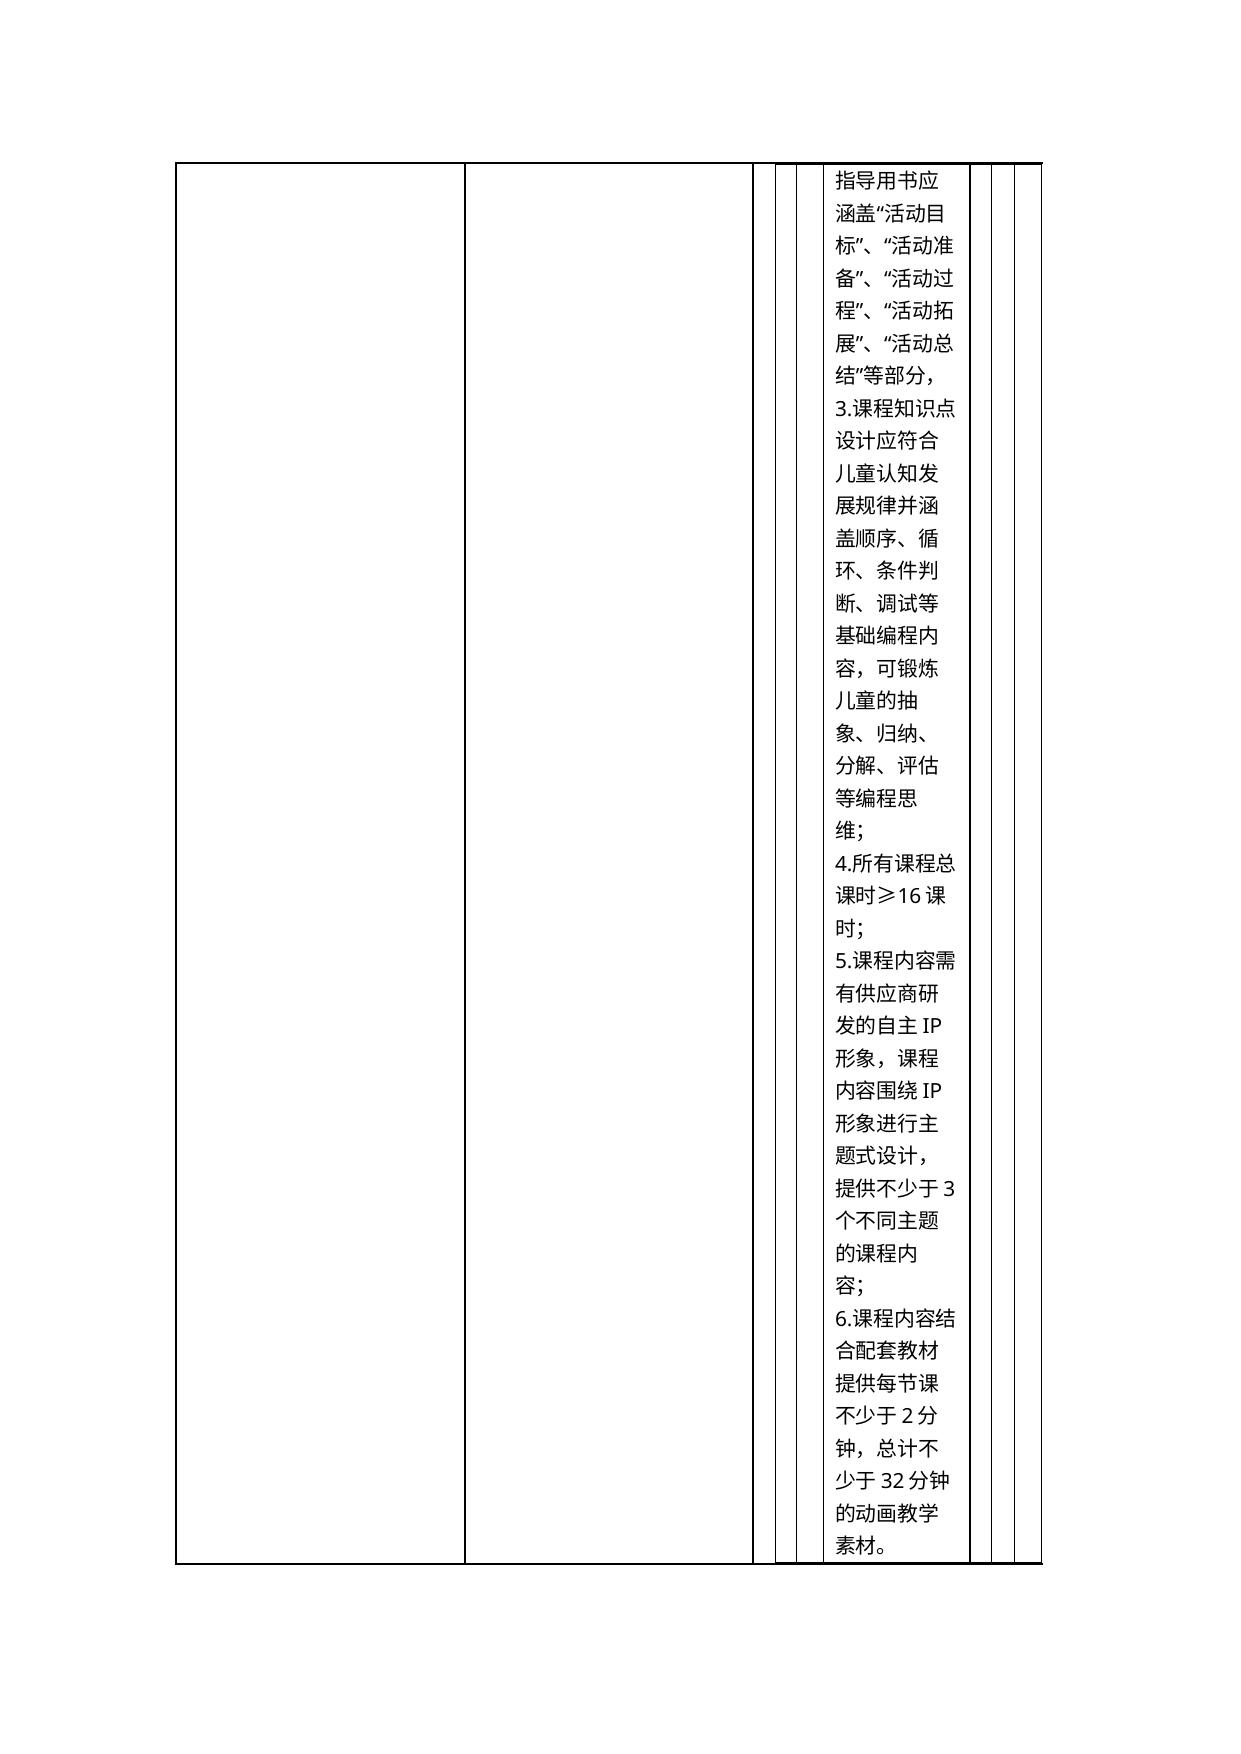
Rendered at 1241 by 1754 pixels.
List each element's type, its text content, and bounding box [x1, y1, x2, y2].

table_cell [466, 164, 752, 1563]
table_cell [824, 165, 969, 1562]
table_cell [1015, 165, 1041, 1562]
table_cell [797, 165, 823, 1562]
table_cell [776, 165, 796, 1562]
table_cell [992, 165, 1014, 1562]
table_cell [971, 165, 991, 1562]
table_cell 1 [177, 164, 464, 1563]
table_cell [754, 164, 775, 1563]
